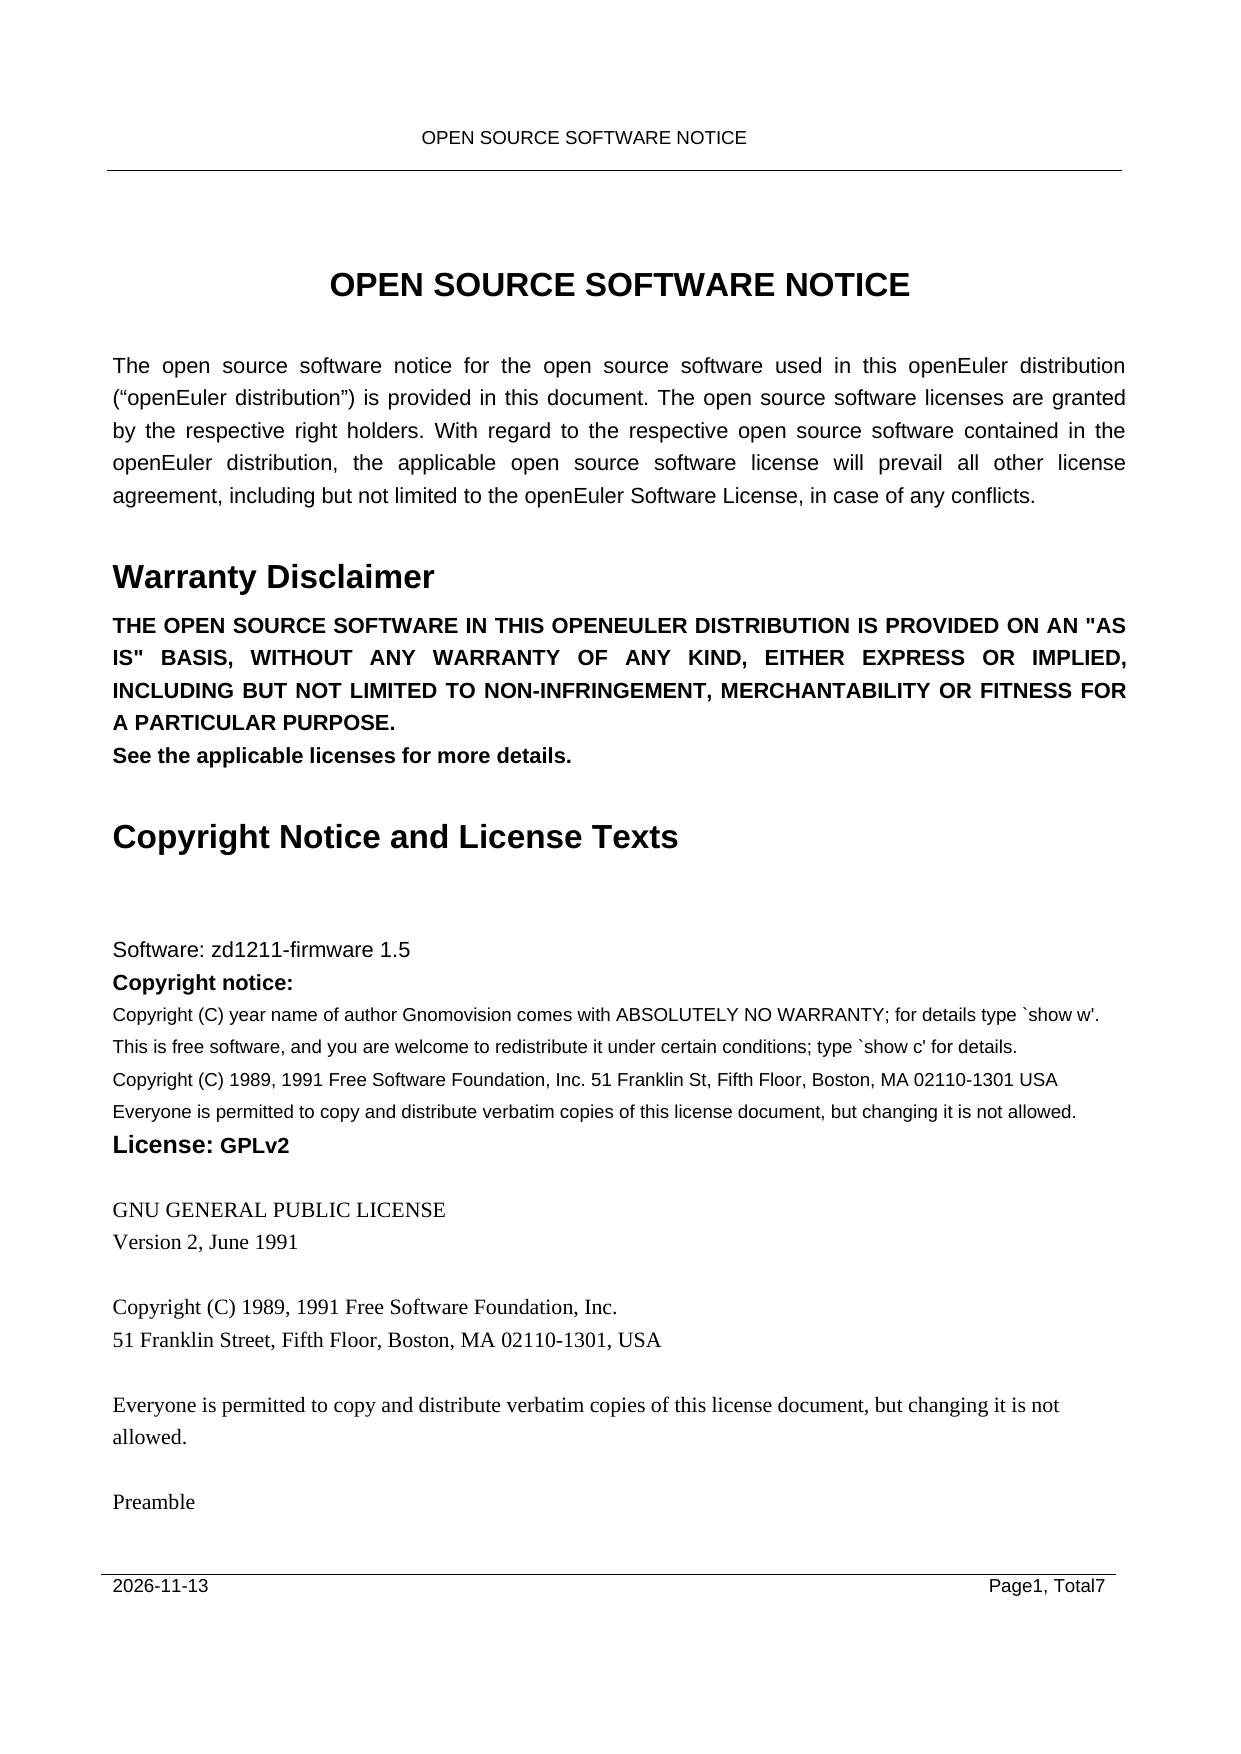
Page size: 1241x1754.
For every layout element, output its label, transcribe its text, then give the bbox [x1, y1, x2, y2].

text OPEN SOURCE SOFTWARE NOTICE [112, 251, 1128, 316]
text Copyright (C) 1989, 1991 Free Software Foundation, Inc. 51 Franklin St, Fifth Floor, Boston, MA 02110-1301 USA Everyone is permitted to copy and distribute verbatim copies of this license document, but changing it is not allowed. [112, 1063, 1128, 1128]
text THE OPEN SOURCE SOFTWARE IN THIS OPENEULER DISTRIBUTION IS PROVIDED ON AN "AS IS" BASIS, WITHOUT ANY WARRANTY OF ANY KIND, EITHER EXPRESS OR IMPLIED, INCLUDING BUT NOT LIMITED TO NON-INFRINGEMENT, MERCHANTABILITY OR FITNESS FOR A PARTICULAR PURPOSE. See the applicable licenses for more details. [112, 609, 1128, 771]
text Copyright Notice and License Texts [112, 804, 1128, 869]
text Copyright (C) year name of author Gnomovision comes with ABSOLUTELY NO WARRANTY; for details type `show w'. This is free software, and you are welcome to redistribute it under certain conditions; type `show c' for details. [112, 998, 1128, 1063]
text Software: zd1211-firmware 1.5 [112, 933, 1128, 966]
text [112, 1128, 1128, 1518]
text Warranty Disclaimer [112, 544, 1128, 609]
text The open source software notice for the open source software used in this openEuler distribution (“openEuler distribution”) is provided in this document. The open source software licenses are granted by the respective right holders. With regard to the respective open source software contained in the openEuler distribution, the applicable open source software license will prevail all other license agreement, including but not limited to the openEuler Software License, in case of any conflicts. [112, 349, 1128, 511]
text Copyright notice: [112, 966, 1128, 998]
